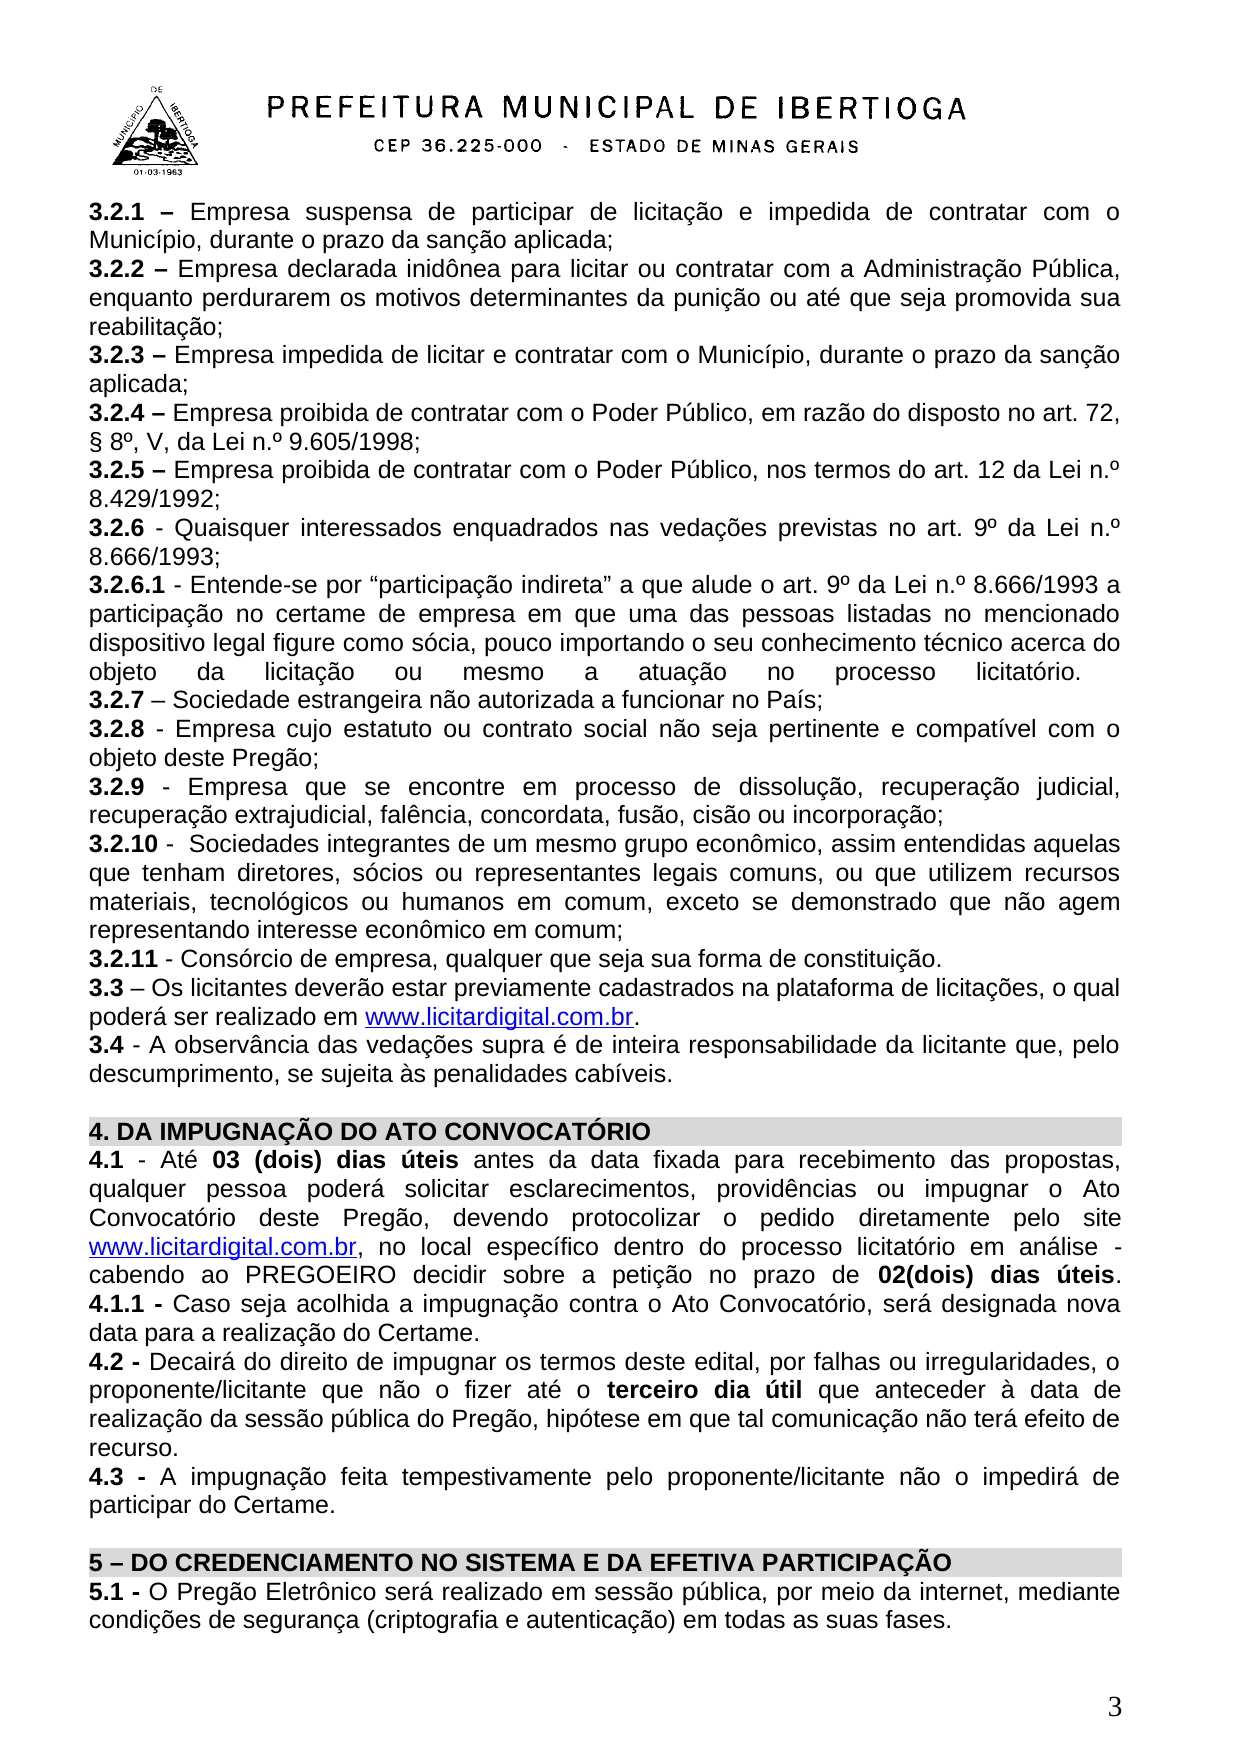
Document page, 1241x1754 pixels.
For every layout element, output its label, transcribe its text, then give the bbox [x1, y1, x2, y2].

text 3.2.6.1 - Entende-se por “participação indireta” a que alude o art. 9º da Lei n.º 8.666/1993 a participação no certame de empresa em que uma das pessoas listadas no mencionado dispositivo legal figure como sócia, pouco importando o seu conhecimento técnico acerca do objeto da licitação ou mesmo a atuação no processo licitatório. 3.2.7 – Sociedade estrangeira não autorizada a funcionar no País; [89, 571, 1122, 714]
text 3.2.4 – Empresa proibida de contratar com o Poder Público, em razão do disposto no art. 72, § 8º, V, da Lei n.º 9.605/1998; [89, 398, 1122, 456]
text 4. DA IMPUGNAÇÃO DO ATO CONVOCATÓRIO [89, 1117, 1122, 1146]
text 3.4 - A observância das vedações supra é de inteira responsabilidade da licitante que, pelo descumprimento, se sujeita às penalidades cabíveis. [89, 1031, 1122, 1088]
text 5.1 - O Pregão Eletrônico será realizado em sessão pública, por meio da internet, mediante condições de segurança (criptografia e autenticação) em todas as suas fases. [89, 1577, 1122, 1634]
text 4.1 - Até 03 (dois) dias úteis antes da data fixada para recebimento das propostas, qualquer pessoa poderá solicitar esclarecimentos, providências ou impugnar o Ato Convocatório deste Pregão, devendo protocolizar o pedido diretamente pelo site www.licitardigital.com.br, no local específico dentro do processo licitatório em análise - cabendo ao PREGOEIRO decidir sobre a petição no prazo de 02(dois) dias úteis. 4.1.1 - Caso seja acolhida a impugnação contra o Ato Convocatório, será designada nova data para a realização do Certame. [89, 1146, 1122, 1347]
text 3.3 – Os licitantes deverão estar previamente cadastrados na plataforma de licitações, o qual poderá ser realizado em www.licitardigital.com.br. [89, 973, 1122, 1031]
text 3.2.3 – Empresa impedida de licitar e contratar com o Município, durante o prazo da sanção aplicada; [89, 341, 1122, 398]
text 4.2 - Decairá do direito de impugnar os termos deste edital, por falhas ou irregularidades, o proponente/licitante que não o fizer até o terceiro dia útil que anteceder à data de realização da sessão pública do Pregão, hipótese em que tal comunicação não terá efeito de recurso. [89, 1347, 1122, 1462]
text 3.2.6 - Quaisquer interessados enquadrados nas vedações previstas no art. 9º da Lei n.º 8.666/1993; [89, 513, 1122, 571]
text 3.2.10 - Sociedades integrantes de um mesmo grupo econômico, assim entendidas aquelas que tenham diretores, sócios ou representantes legais comuns, ou que utilizem recursos materiais, tecnológicos ou humanos em comum, exceto se demonstrado que não agem representando interesse econômico em comum; [89, 829, 1122, 944]
text 3.2.9 - Empresa que se encontre em processo de dissolução, recuperação judicial, recuperação extrajudicial, falência, concordata, fusão, cisão ou incorporação; [89, 772, 1122, 829]
text 3.2.11 - Consórcio de empresa, qualquer que seja sua forma de constituição. [89, 944, 1122, 973]
text 3.2.8 - Empresa cujo estatuto ou contrato social não seja pertinente e compatível com o objeto deste Pregão; [89, 714, 1122, 772]
text 3.2.1 – Empresa suspensa de participar de licitação e impedida de contratar com o Município, durante o prazo da sanção aplicada; [89, 197, 1122, 254]
text 3.2.5 – Empresa proibida de contratar com o Poder Público, nos termos do art. 12 da Lei n.º 8.429/1992; [89, 456, 1122, 513]
text 3.2.2 – Empresa declarada inidônea para licitar ou contratar com a Administração Pública, enquanto perdurarem os motivos determinantes da punição ou até que seja promovida sua reabilitação; [89, 254, 1122, 341]
text 4.3 - A impugnação feita tempestivamente pelo proponente/licitante não o impedirá de participar do Certame. [89, 1462, 1122, 1519]
text 5 – DO CREDENCIAMENTO NO SISTEMA E DA EFETIVA PARTICIPAÇÃO [89, 1548, 1122, 1577]
